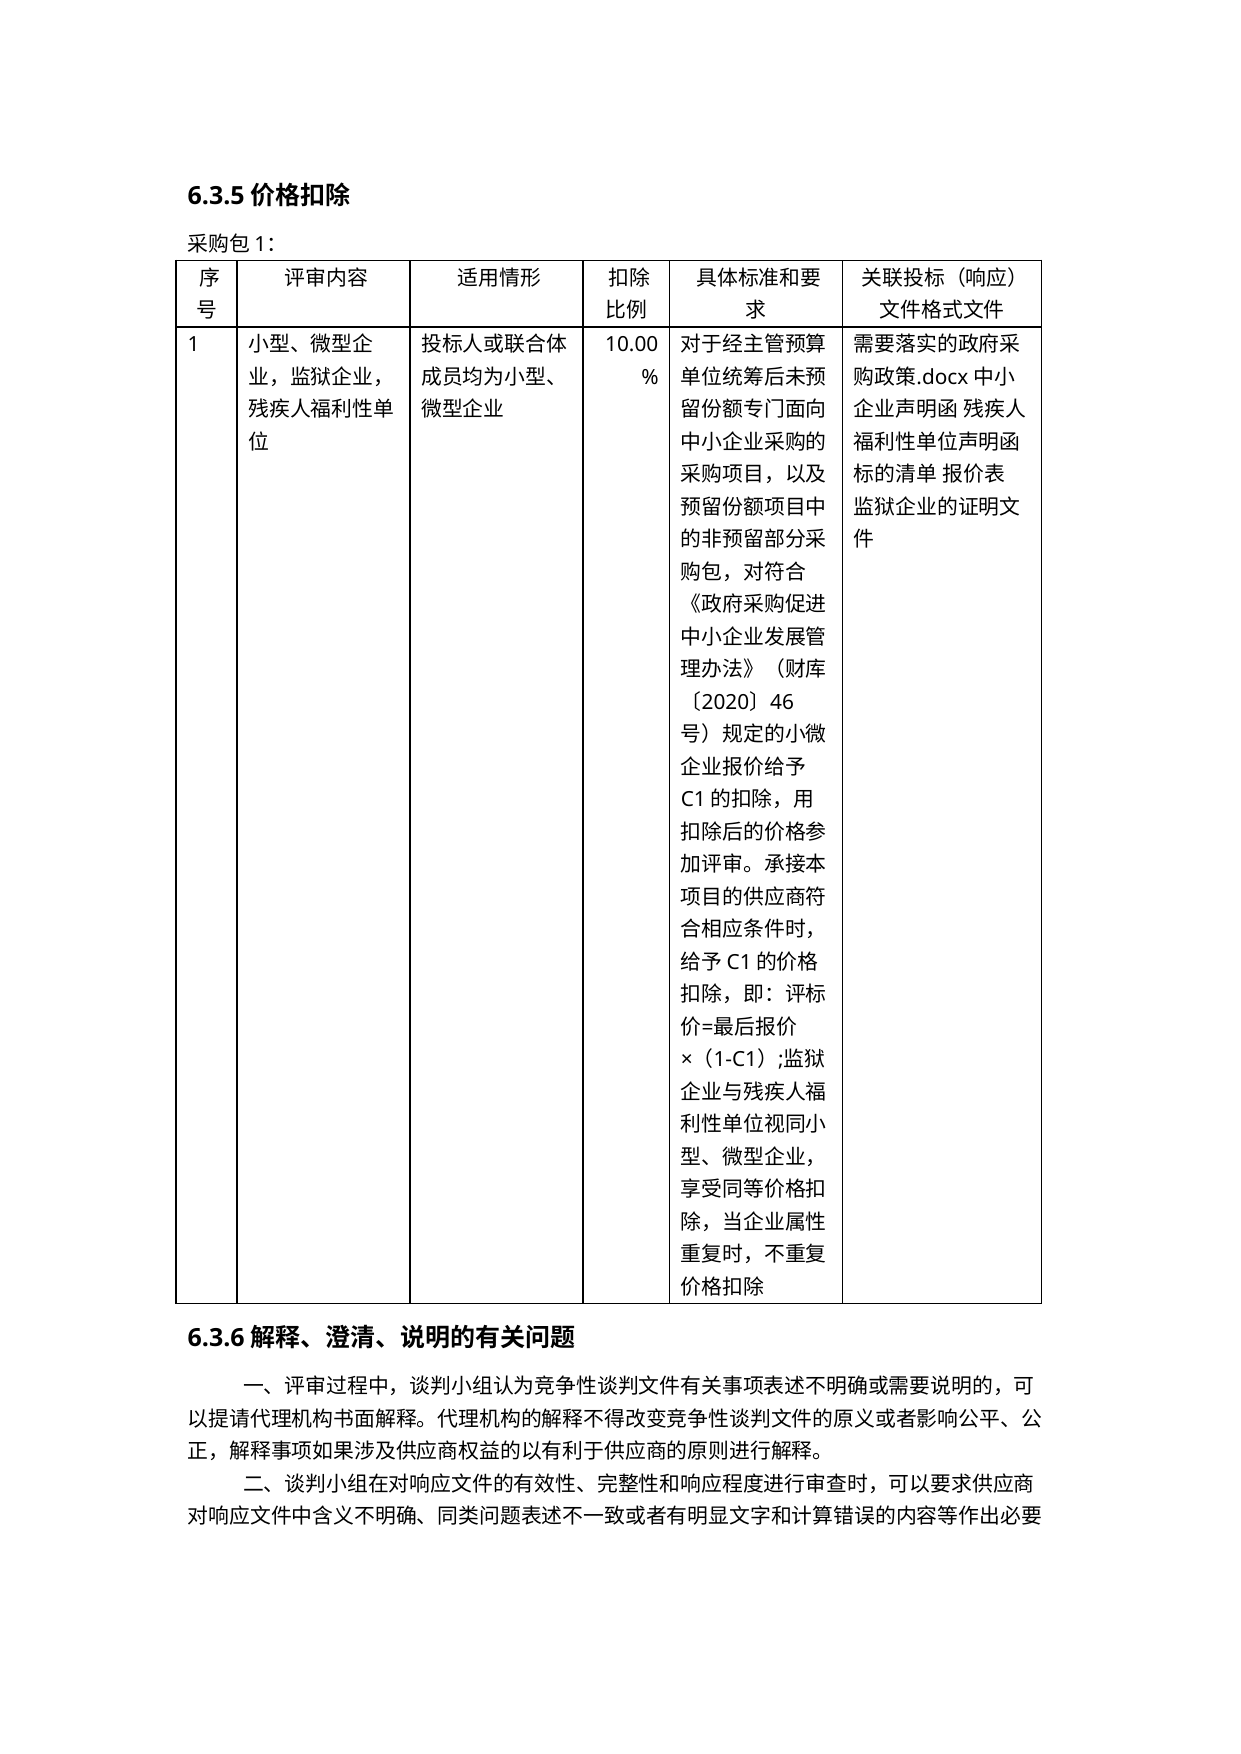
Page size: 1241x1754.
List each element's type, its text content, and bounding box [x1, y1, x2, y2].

table_cell 投标人或联合体成员均为小型、微型企业 [411, 328, 582, 1303]
table_header 扣除比例 [584, 261, 669, 326]
text 一、评审过程中，谈判小组认为竞争性谈判文件有关事项表述不明确或需要说明的，可以提请代理机构书面解释。代理机构的解释不得改变竞争性谈判文件的原义或者影响公平、公正，解释事项如果涉及供应商权益的以有利于供应商的原则进行解释。 [187, 1369, 1053, 1467]
table_cell 10.00% [584, 328, 669, 1303]
text 6.3.5价格扣除 [187, 162, 1053, 227]
table_header 适用情形 [411, 261, 582, 326]
table_cell 需要落实的政府采购政策.docx 中小企业声明函 残疾人福利性单位声明函 标的清单 报价表 监狱企业的证明文件 [843, 328, 1041, 1303]
text 采购包1： [187, 227, 1053, 259]
table_header 具体标准和要求 [670, 261, 842, 326]
table_cell 1 [177, 328, 236, 1303]
table_header 评审内容 [238, 261, 409, 326]
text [187, 1467, 1053, 1532]
table_cell 小型、微型企业，监狱企业，残疾人福利性单位 [238, 328, 409, 1303]
table_header 关联投标（响应）文件格式文件 [843, 261, 1041, 326]
table_cell 对于经主管预算单位统筹后未预留份额专门面向中小企业采购的采购项目，以及预留份额项目中的非预留部分采购包，对符合《政府采购促进中小企业发展管理办法》（财库〔2020〕46号）规定的小微企业报价给予C1的扣除，用扣除后的价格参加评审。承接本项目的供应商符合相应条件时，给予C1的价格扣除，即：评标价=最后报价×（1-C1）;监狱企业与残疾人福利性单位视同小型、微型企业，享受同等价格扣除，当企业属性重复时，不重复价格扣除 [670, 328, 842, 1303]
table_header 序号 [177, 261, 236, 326]
text 6.3.6解释、澄清、说明的有关问题 [187, 1304, 1053, 1369]
